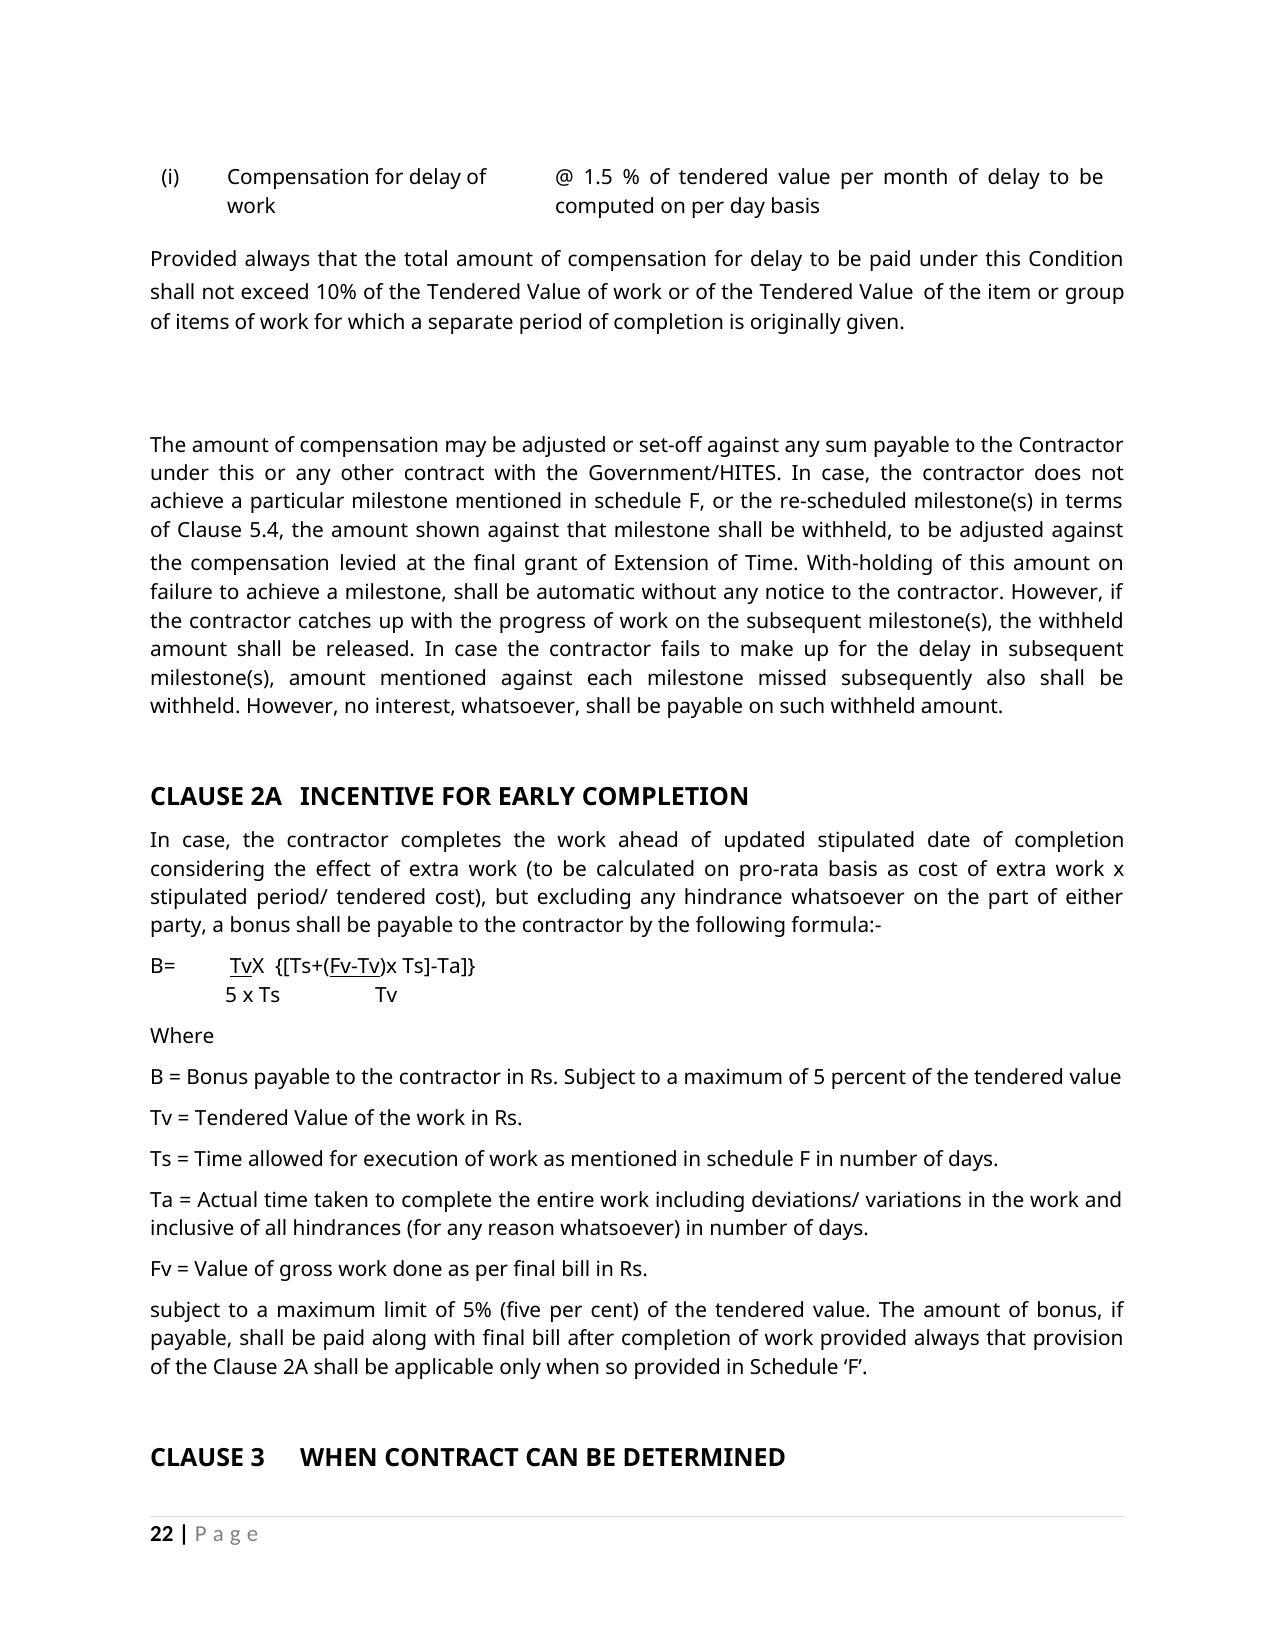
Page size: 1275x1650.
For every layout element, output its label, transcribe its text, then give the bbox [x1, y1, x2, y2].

text The amount of compensation may be adjusted or set-off against any sum payable to the Contractor under this or any other contract with the Government/HITES. In case, the contractor does not achieve a particular milestone mentioned in schedule F, or the re-scheduled milestone(s) in terms of Clause 5.4, the amount shown against that milestone shall be withheld, to be adjusted against the compensation levied at the final grant of Extension of Time. With-holding of this amount on failure to achieve a milestone, shall be automatic without any notice to the contractor. However, if the contractor catches up with the progress of work on the subsequent milestone(s), the withheld amount shall be released. In case the contractor fails to make up for the delay in subsequent milestone(s), amount mentioned against each milestone missed subsequently also shall be withheld. However, no interest, whatsoever, shall be payable on such withheld amount. [150, 430, 1125, 720]
text B= TvX {[Ts+(Fv-Tv)x Ts]-Ta]} [150, 952, 1125, 980]
text Ts = Time allowed for execution of work as mentioned in schedule F in number of days. [150, 1144, 1125, 1172]
text CLAUSE 2A INCENTIVE FOR EARLY COMPLETION [150, 779, 1125, 813]
text In case, the contractor completes the work ahead of updated stipulated date of completion considering the effect of extra work (to be calculated on pro-rata basis as cost of extra work x stipulated period/ tendered cost), but excluding any hindrance whatsoever on the part of either party, a bonus shall be payable to the contractor by the following formula:- [150, 825, 1125, 939]
table_header @ 1.5 % of tendered value per month of delay to be computed on per day basis [544, 150, 1116, 232]
text B = Bonus payable to the contractor in Rs. Subject to a maximum of 5 percent of the tendered value [150, 1062, 1125, 1090]
text 5 x Ts Tv [150, 980, 1125, 1008]
text Provided always that the total amount of compensation for delay to be paid under this Condition shall not exceed 10% of the Tendered Value of work or of the Tendered Value of the item or group of items of work for which a separate period of completion is originally given. [150, 244, 1125, 335]
text CLAUSE 3 WHEN CONTRACT CAN BE DETERMINED [150, 1439, 1125, 1473]
text Where [150, 1021, 1125, 1049]
text Tv = Tendered Value of the work in Rs. [150, 1103, 1125, 1131]
text Ta = Actual time taken to complete the entire work including deviations/ variations in the work and inclusive of all hindrances (for any reason whatsoever) in number of days. [150, 1185, 1125, 1242]
table_header (i) [150, 150, 216, 232]
table_header Compensation for delay of work [216, 150, 544, 232]
text Fv = Value of gross work done as per final bill in Rs. [150, 1254, 1125, 1282]
text subject to a maximum limit of 5% (five per cent) of the tendered value. The amount of bonus, if payable, shall be paid along with final bill after completion of work provided always that provision of the Clause 2A shall be applicable only when so provided in Schedule ‘F’. [150, 1295, 1125, 1380]
